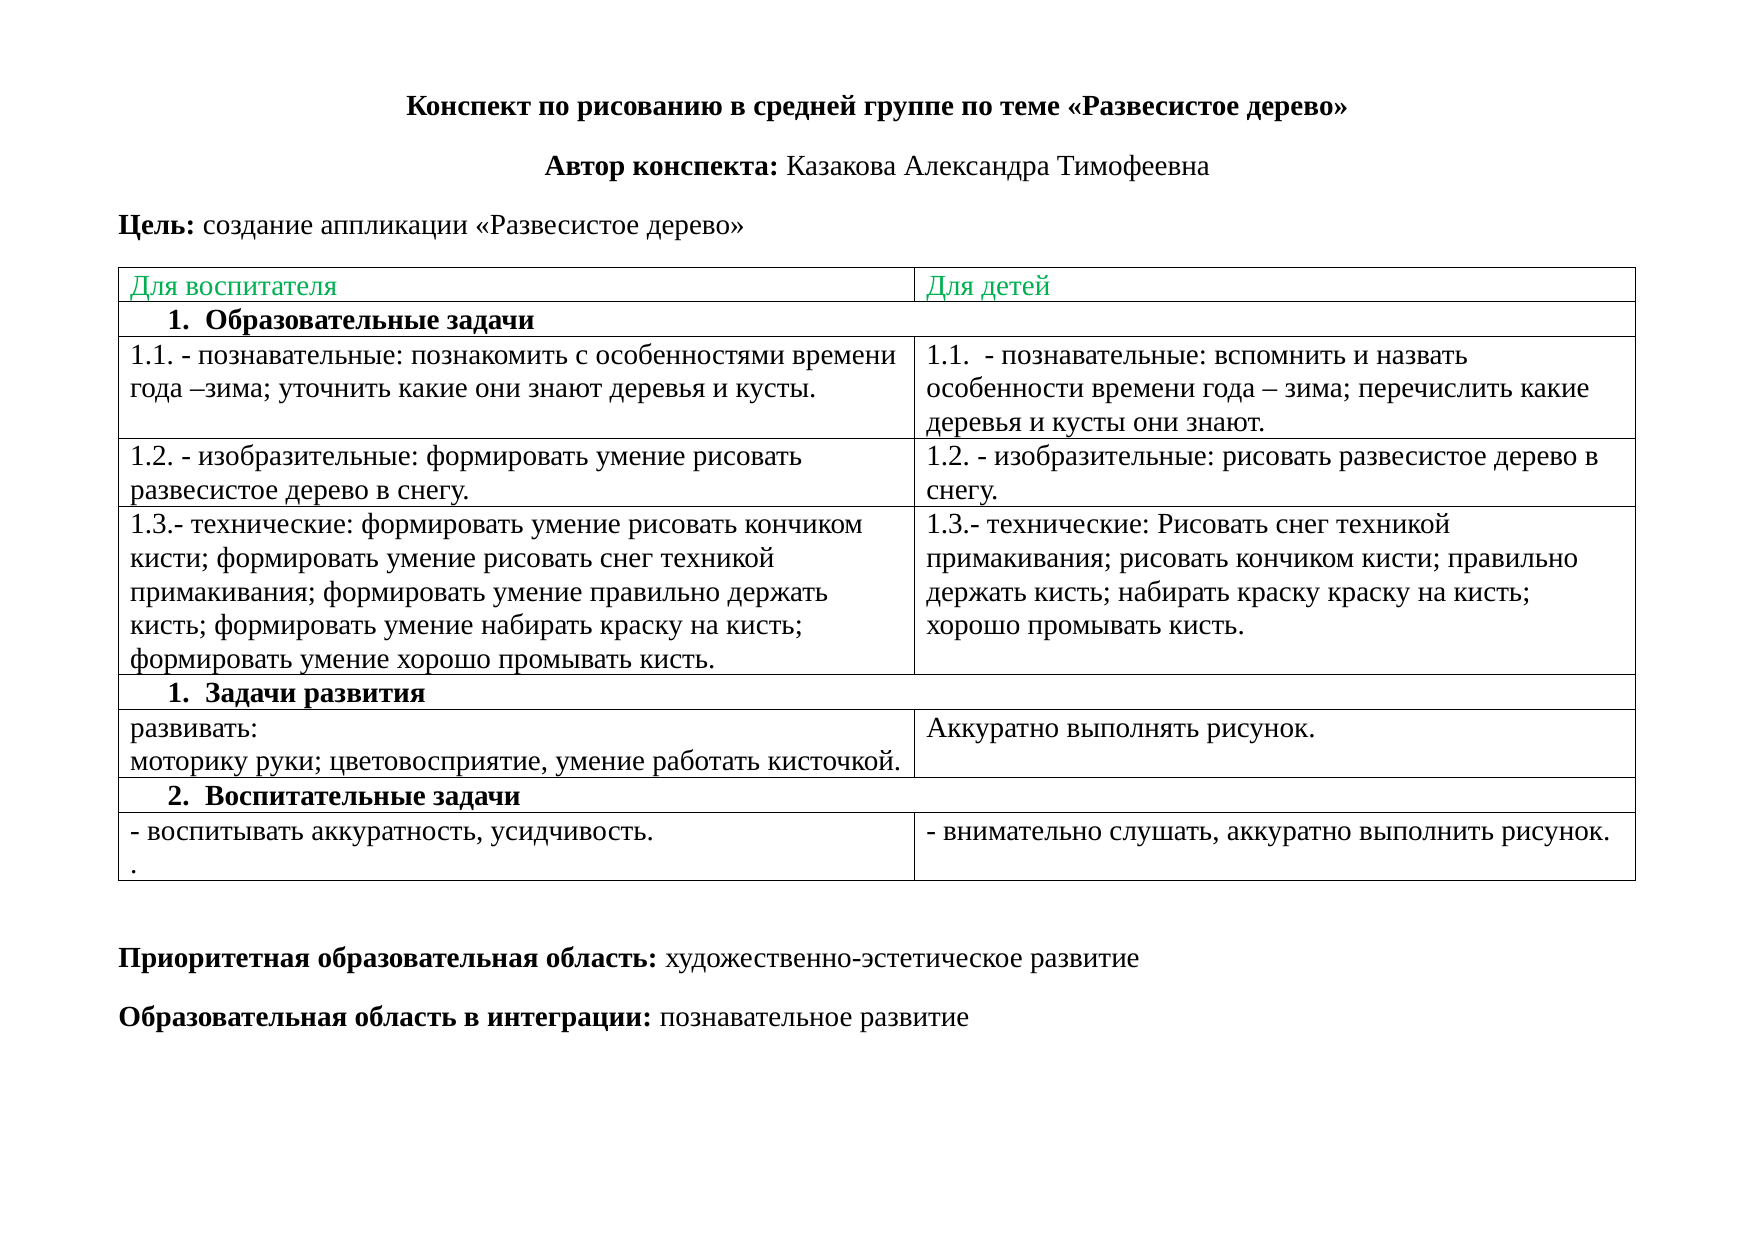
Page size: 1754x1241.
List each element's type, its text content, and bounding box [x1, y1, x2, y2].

table_cell Образовательные задачи [119, 302, 1635, 336]
text Конспект по рисованию в средней группе по теме «Развесистое дерево» [118, 88, 1636, 122]
table_header Для детей [915, 268, 1635, 301]
table_cell Аккуратно выполнять рисунок. [915, 710, 1635, 777]
table_cell Задачи развития [119, 675, 1635, 709]
table_cell Воспитательные задачи [119, 778, 1635, 812]
table_cell 1.2. - изобразительные: рисовать развесистое дерево в снегу. [915, 439, 1635, 506]
text Образовательная область в интеграции: познавательное развитие [118, 999, 1636, 1033]
table_header Для воспитателя [119, 268, 914, 301]
table_cell - внимательно слушать, аккуратно выполнить рисунок. [915, 813, 1635, 880]
table_cell 1.2. - изобразительные: формировать умение рисовать развесистое дерево в снегу. [119, 439, 914, 506]
text Автор конспекта: Казакова Александра Тимофеевна [118, 148, 1636, 181]
table_cell 1.1. - познавательные: познакомить с особенностями времени года –зима; уточнить какие они знают деревья и кусты. [119, 337, 914, 437]
text Цель: создание аппликации «Развесистое дерево» [118, 207, 1636, 241]
table_cell 1.3.- технические: Рисовать снег техникой примакивания; рисовать кончиком кисти; правильно держать кисть; набирать краску краску на кисть; хорошо промывать кисть. [915, 507, 1635, 674]
table_cell 1.3.- технические: формировать умение рисовать кончиком кисти; формировать умение рисовать снег техникой примакивания; формировать умение правильно держать кисть; формировать умение набирать краску на кисть; формировать умение хорошо промывать кисть. [119, 507, 914, 674]
table_cell 1.1. - познавательные: вспомнить и назвать особенности времени года – зима; перечислить какие деревья и кусты они знают. [915, 337, 1635, 437]
table_cell - воспитывать аккуратность, усидчивость. . [119, 813, 914, 880]
table_cell развивать: моторику руки; цветовосприятие, умение работать кисточкой. [119, 710, 914, 777]
text Приоритетная образовательная область: художественно-эстетическое развитие [118, 940, 1636, 974]
